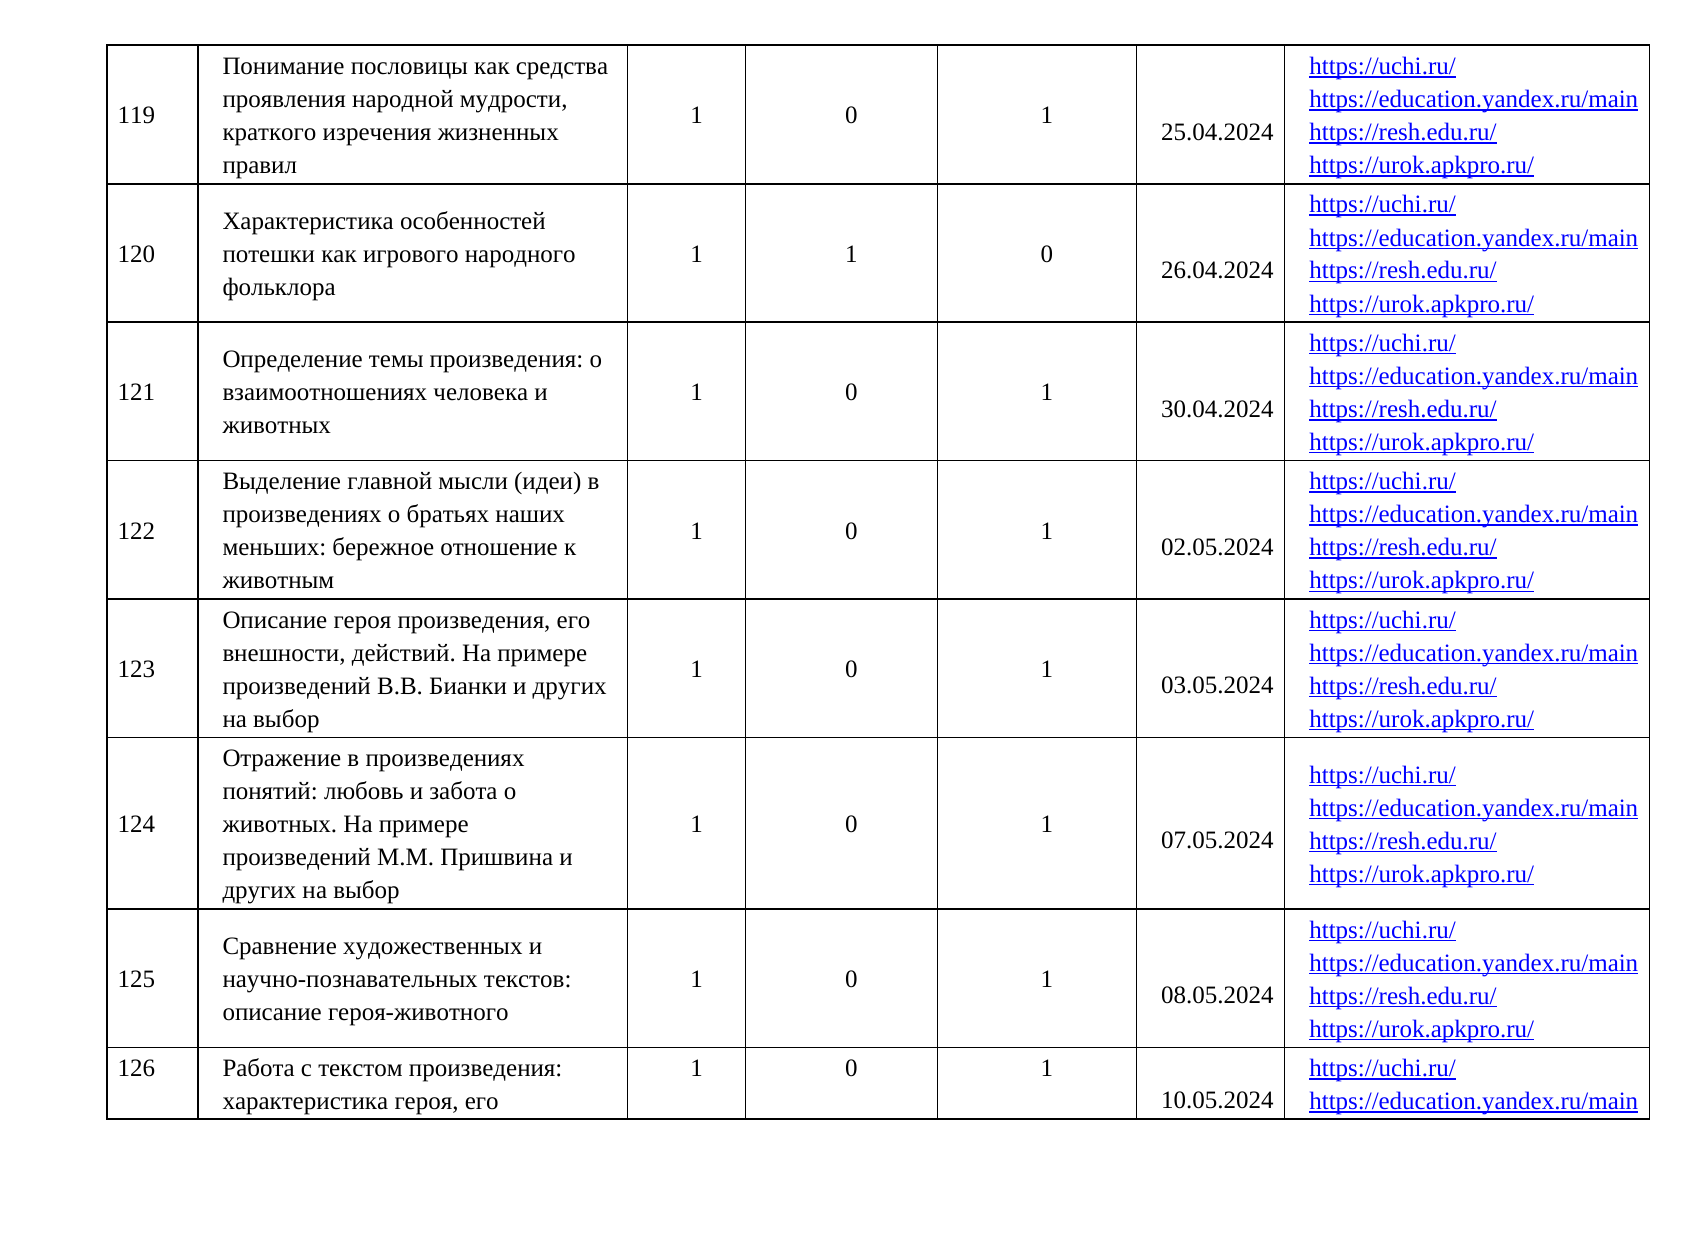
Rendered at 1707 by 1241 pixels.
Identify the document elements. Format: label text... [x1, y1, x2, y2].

table_cell https://uchi.ru/ https://education.yandex.ru/main https://resh.edu.ru/ https://urok.apkpro.ru/ [1285, 461, 1649, 598]
table_cell 30.04.2024 [1137, 323, 1284, 460]
table_cell 03.05.2024 [1137, 600, 1284, 737]
table_cell 1 [628, 910, 745, 1046]
table_cell https://uchi.ru/ https://education.yandex.ru/main https://resh.edu.ru/ https://urok.apkpro.ru/ [1285, 910, 1649, 1046]
table_cell 124 [108, 738, 197, 908]
table_cell 121 [108, 323, 197, 460]
table_cell 1 [938, 323, 1136, 460]
table_cell 0 [746, 910, 937, 1046]
table_cell Характеристика особенностей потешки как игрового народного фольклора [199, 185, 627, 321]
table_cell 07.05.2024 [1137, 738, 1284, 908]
table_cell 1 [746, 185, 937, 321]
table_cell 1 [628, 461, 745, 598]
table_cell 1 [938, 46, 1136, 183]
table_cell 26.04.2024 [1137, 185, 1284, 321]
table_cell 0 [746, 600, 937, 737]
table_cell 1 [628, 185, 745, 321]
table_cell 125 [108, 910, 197, 1046]
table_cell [199, 1048, 627, 1118]
table_cell 1 [938, 738, 1136, 908]
table_cell 1 [938, 1048, 1136, 1118]
table_cell https://uchi.ru/ https://education.yandex.ru/main https://resh.edu.ru/ https://urok.apkpro.ru/ [1285, 600, 1649, 737]
table_cell Понимание пословицы как средства проявления народной мудрости, краткого изречения жизненных правил [199, 46, 627, 183]
table_cell 10.05.2024 [1137, 1048, 1284, 1118]
table_cell https://uchi.ru/ https://education.yandex.ru/main https://resh.edu.ru/ https://urok.apkpro.ru/ [1285, 738, 1649, 908]
table_cell Сравнение художественных и научно-познавательных текстов: описание героя-животного [199, 910, 627, 1046]
table_cell 1 [628, 738, 745, 908]
table_cell 1 [938, 600, 1136, 737]
table_cell 1 [628, 600, 745, 737]
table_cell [1285, 46, 1649, 183]
table_cell Определение темы произведения: о взаимоотношениях человека и животных [199, 323, 627, 460]
table_cell Описание героя произведения, его внешности, действий. На примере произведений В.В. Бианки и других на выбор [199, 600, 627, 737]
table_cell 0 [746, 46, 937, 183]
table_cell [1285, 1048, 1649, 1118]
table_cell 1 [628, 1048, 745, 1118]
table_cell https://uchi.ru/ https://education.yandex.ru/main https://resh.edu.ru/ https://urok.apkpro.ru/ [1285, 323, 1649, 460]
table_cell 126 [108, 1048, 197, 1118]
table_cell 1 [938, 461, 1136, 598]
table_cell 0 [746, 461, 937, 598]
table_cell 02.05.2024 [1137, 461, 1284, 598]
table_cell https://uchi.ru/ https://education.yandex.ru/main https://resh.edu.ru/ https://urok.apkpro.ru/ [1285, 185, 1649, 321]
table_cell 1 [938, 910, 1136, 1046]
table_cell 25.04.2024 [1137, 46, 1284, 183]
table_cell 123 [108, 600, 197, 737]
table_cell Выделение главной мысли (идеи) в произведениях о братьях наших меньших: бережное отношение к животным [199, 461, 627, 598]
table_cell 119 [108, 46, 197, 183]
table_cell 122 [108, 461, 197, 598]
table_cell 0 [938, 185, 1136, 321]
table_cell 0 [746, 1048, 937, 1118]
table_cell Отражение в произведениях понятий: любовь и забота о животных. На примере произведений М.М. Пришвина и других на выбор [199, 738, 627, 908]
table_cell 1 [628, 46, 745, 183]
table_cell 0 [746, 323, 937, 460]
table_cell 1 [628, 323, 745, 460]
table_cell 120 [108, 185, 197, 321]
table_cell 08.05.2024 [1137, 910, 1284, 1046]
table_cell 0 [746, 738, 937, 908]
